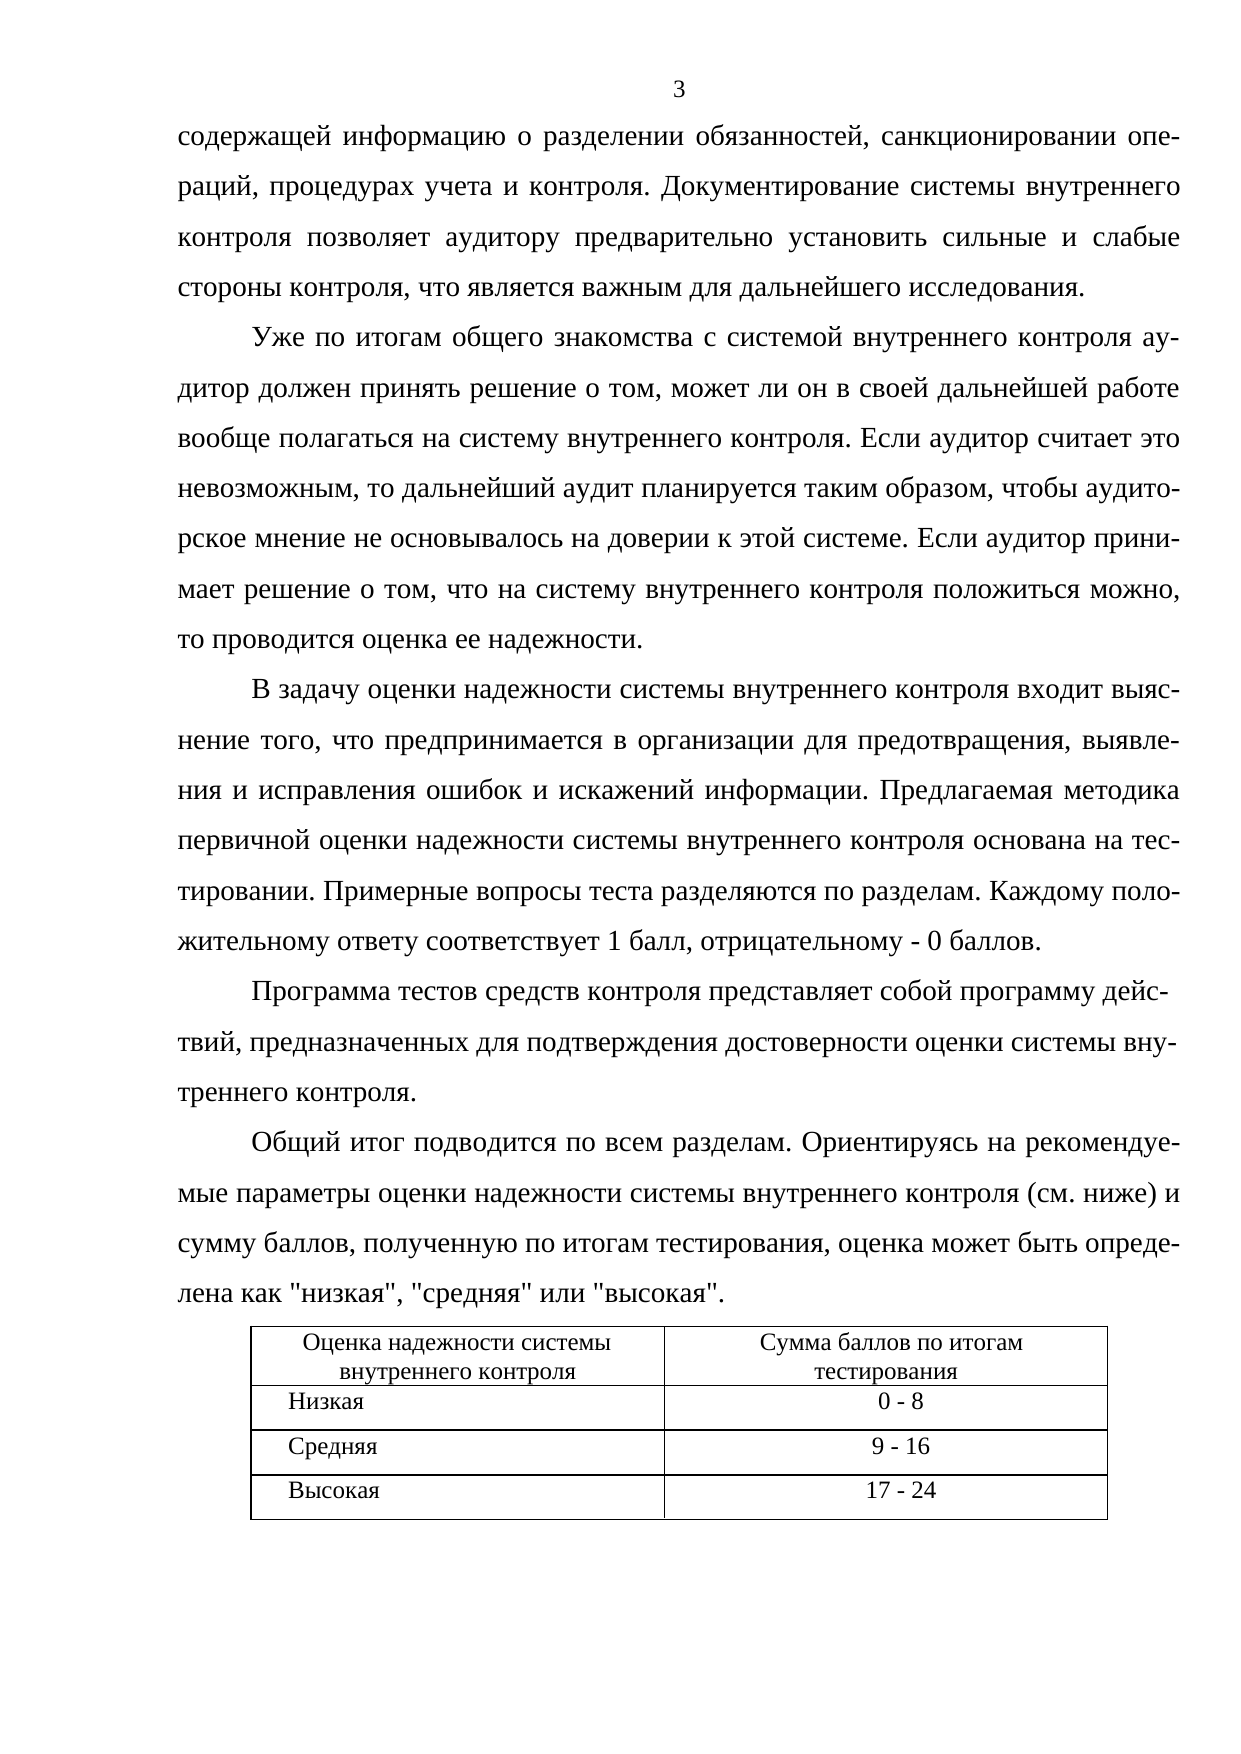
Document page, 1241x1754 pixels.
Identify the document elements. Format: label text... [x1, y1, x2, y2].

table_cell 0 - 8 [665, 1386, 1107, 1429]
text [177, 118, 1181, 303]
text Общий итог подводится по всем разделам. Ориентируясь на рекомендуе-мые параметры оценки надежности системы внутреннего контроля (см. ниже) и сумму баллов, полученную по итогам тестирования, оценка может быть опреде-лена как "низкая", "средняя" или "высокая". [177, 1124, 1181, 1309]
table_header Оценка надежности системы внутреннего контроля [252, 1327, 664, 1385]
table_cell 17 - 24 [665, 1476, 1107, 1518]
text Уже по итогам общего знакомства с системой внутреннего контроля ау-дитор должен принять решение о том, может ли он в своей дальнейшей работе вообще полагаться на систему внутреннего контроля. Если аудитор считает это невозможным, то дальнейший аудит планируется таким образом, чтобы аудито-рское мнение не основывалось на доверии к этой системе. Если аудитор прини-мает решение о том, что на систему внутреннего контроля положиться можно, то проводится оценка ее надежности. [177, 319, 1181, 655]
table_cell Низкая [252, 1386, 664, 1429]
text Программа тестов средств контроля представляет собой программу дейс-твий, предназначенных для подтверждения достоверности оценки системы вну-треннего контроля. [177, 973, 1181, 1108]
table_cell Высокая [252, 1476, 664, 1518]
table_header Сумма баллов по итогам тестирования [665, 1327, 1107, 1385]
text В задачу оценки надежности системы внутреннего контроля входит выяс-нение того, что предпринимается в организации для предотвращения, выявле-ния и исправления ошибок и искажений информации. Предлагаемая методика первичной оценки надежности системы внутреннего контроля основана на тес-тировании. Примерные вопросы теста разделяются по разделам. Каждому поло-жительному ответу соответствует 1 балл, отрицательному - 0 баллов. [177, 672, 1181, 957]
table_cell Средняя [252, 1431, 664, 1474]
table_cell 9 - 16 [665, 1431, 1107, 1474]
